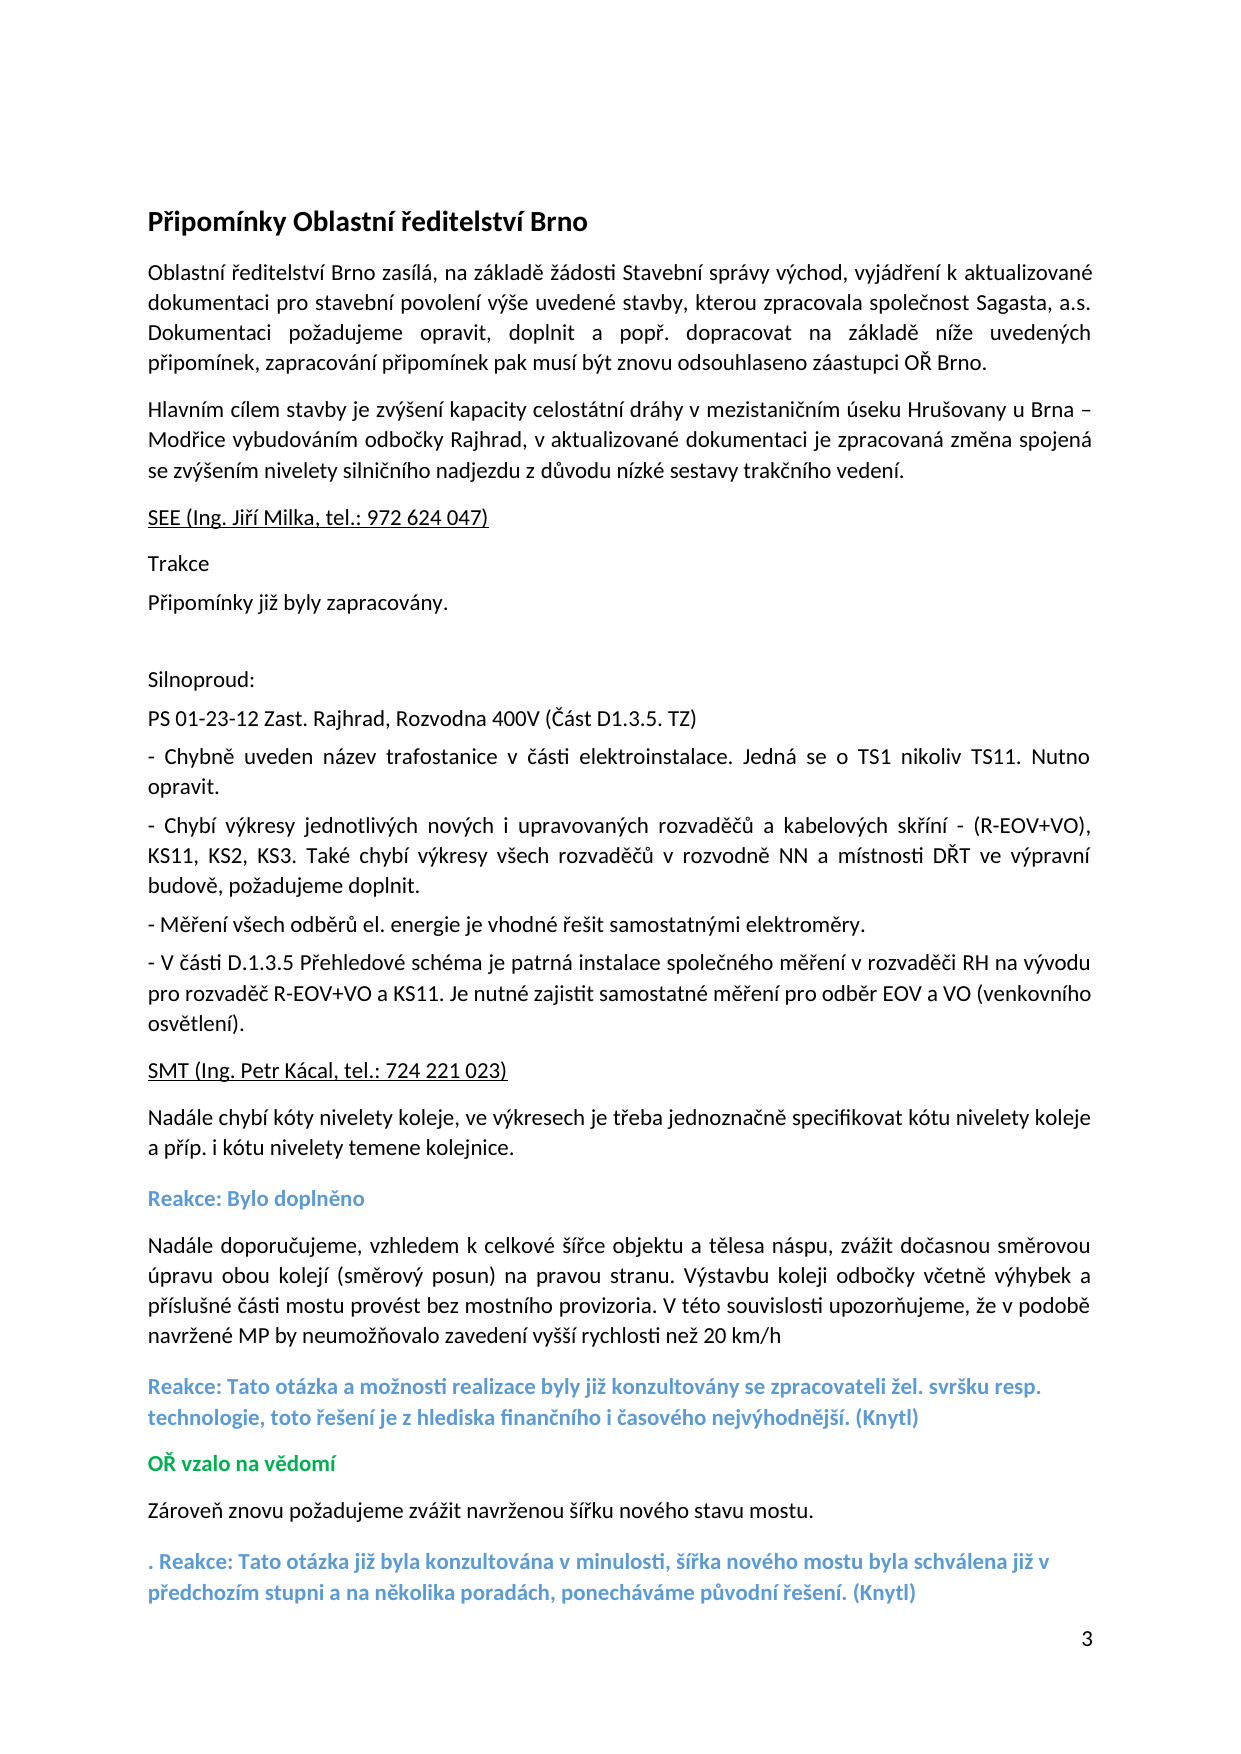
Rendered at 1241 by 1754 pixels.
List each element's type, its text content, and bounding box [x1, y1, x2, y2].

text OŘ vzalo na vědomí [148, 1449, 1093, 1477]
text Připomínky Oblastní ředitelství Brno [148, 203, 1093, 238]
text Silnoproud: [148, 665, 1093, 693]
text Nadále doporučujeme, vzhledem k celkové šířce objektu a tělesa náspu, zvážit dočasnou směrovou úpravu obou kolejí (směrový posun) na pravou stranu. Výstavbu koleji odbočky včetně výhybek a příslušné části mostu provést bez mostního provizoria. V této souvislosti upozorňujeme, že v podobě navržené MP by neumožňovalo zavedení vyšší rychlosti než 20 km/h [148, 1231, 1093, 1349]
text Připomínky již byly zapracovány. [148, 588, 1093, 616]
text Oblastní ředitelství Brno zasílá, na základě žádosti Stavební správy východ, vyjádření k aktualizované dokumentaci pro stavební povolení výše uvedené stavby, kterou zpracovala společnost Sagasta, a.s. Dokumentaci požadujeme opravit, doplnit a popř. dopracovat na základě níže uvedených připomínek, zapracování připomínek pak musí být znovu odsouhlaseno záastupci OŘ Brno. [148, 258, 1093, 376]
text Reakce: Tato otázka a možnosti realizace byly již konzultovány se zpracovateli žel. svršku resp. technologie, toto řešení je z hlediska finančního i časového nejvýhodnější. (Knytl) [148, 1372, 1093, 1431]
text Hlavním cílem stavby je zvýšení kapacity celostátní dráhy v mezistaničním úseku Hrušovany u Brna – Modřice vybudováním odbočky Rajhrad, v aktualizované dokumentaci je zpracovaná změna spojená se zvýšením nivelety silničního nadjezdu z důvodu nízké sestavy trakčního vedení. [148, 395, 1093, 484]
text PS 01-23-12 Zast. Rajhrad, Rozvodna 400V (Část D1.3.5. TZ) [148, 704, 1093, 732]
text . Reakce: Tato otázka již byla konzultována v minulosti, šířka nového mostu byla schválena již v předchozím stupni a na několika poradách, ponecháváme původní řešení. (Knytl) [148, 1547, 1093, 1606]
text Reakce: Bylo doplněno [148, 1184, 1093, 1212]
text - Chybně uveden název trafostanice v části elektroinstalace. Jedná se o TS1 nikoliv TS11. Nutno opravit. [148, 742, 1093, 800]
text Trakce [148, 549, 1093, 577]
text - V části D.1.3.5 Přehledové schéma je patrná instalace společného měření v rozvaděči RH na vývodu pro rozvaděč R-EOV+VO a KS11. Je nutné zajistit samostatné měření pro odběr EOV a VO (venkovního osvětlení). [148, 948, 1093, 1037]
text - Chybí výkresy jednotlivých nových i upravovaných rozvaděčů a kabelových skříní - (R-EOV+VO), KS11, KS2, KS3. Také chybí výkresy všech rozvaděčů v rozvodně NN a místnosti DŘT ve výpravní budově, požadujeme doplnit. [148, 811, 1093, 899]
text Zároveň znovu požadujeme zvážit navrženou šířku nového stavu mostu. [148, 1496, 1093, 1524]
text - Měření všech odběrů el. energie je vhodné řešit samostatnými elektroměry. [148, 910, 1093, 938]
text SEE (Ing. Jiří Milka, tel.: 972 624 047) [148, 503, 1093, 531]
text Nadále chybí kóty nivelety koleje, ve výkresech je třeba jednoznačně specifikovat kótu nivelety koleje a příp. i kótu nivelety temene kolejnice. [148, 1103, 1093, 1161]
text SMT (Ing. Petr Kácal, tel.: 724 221 023) [148, 1056, 1093, 1084]
